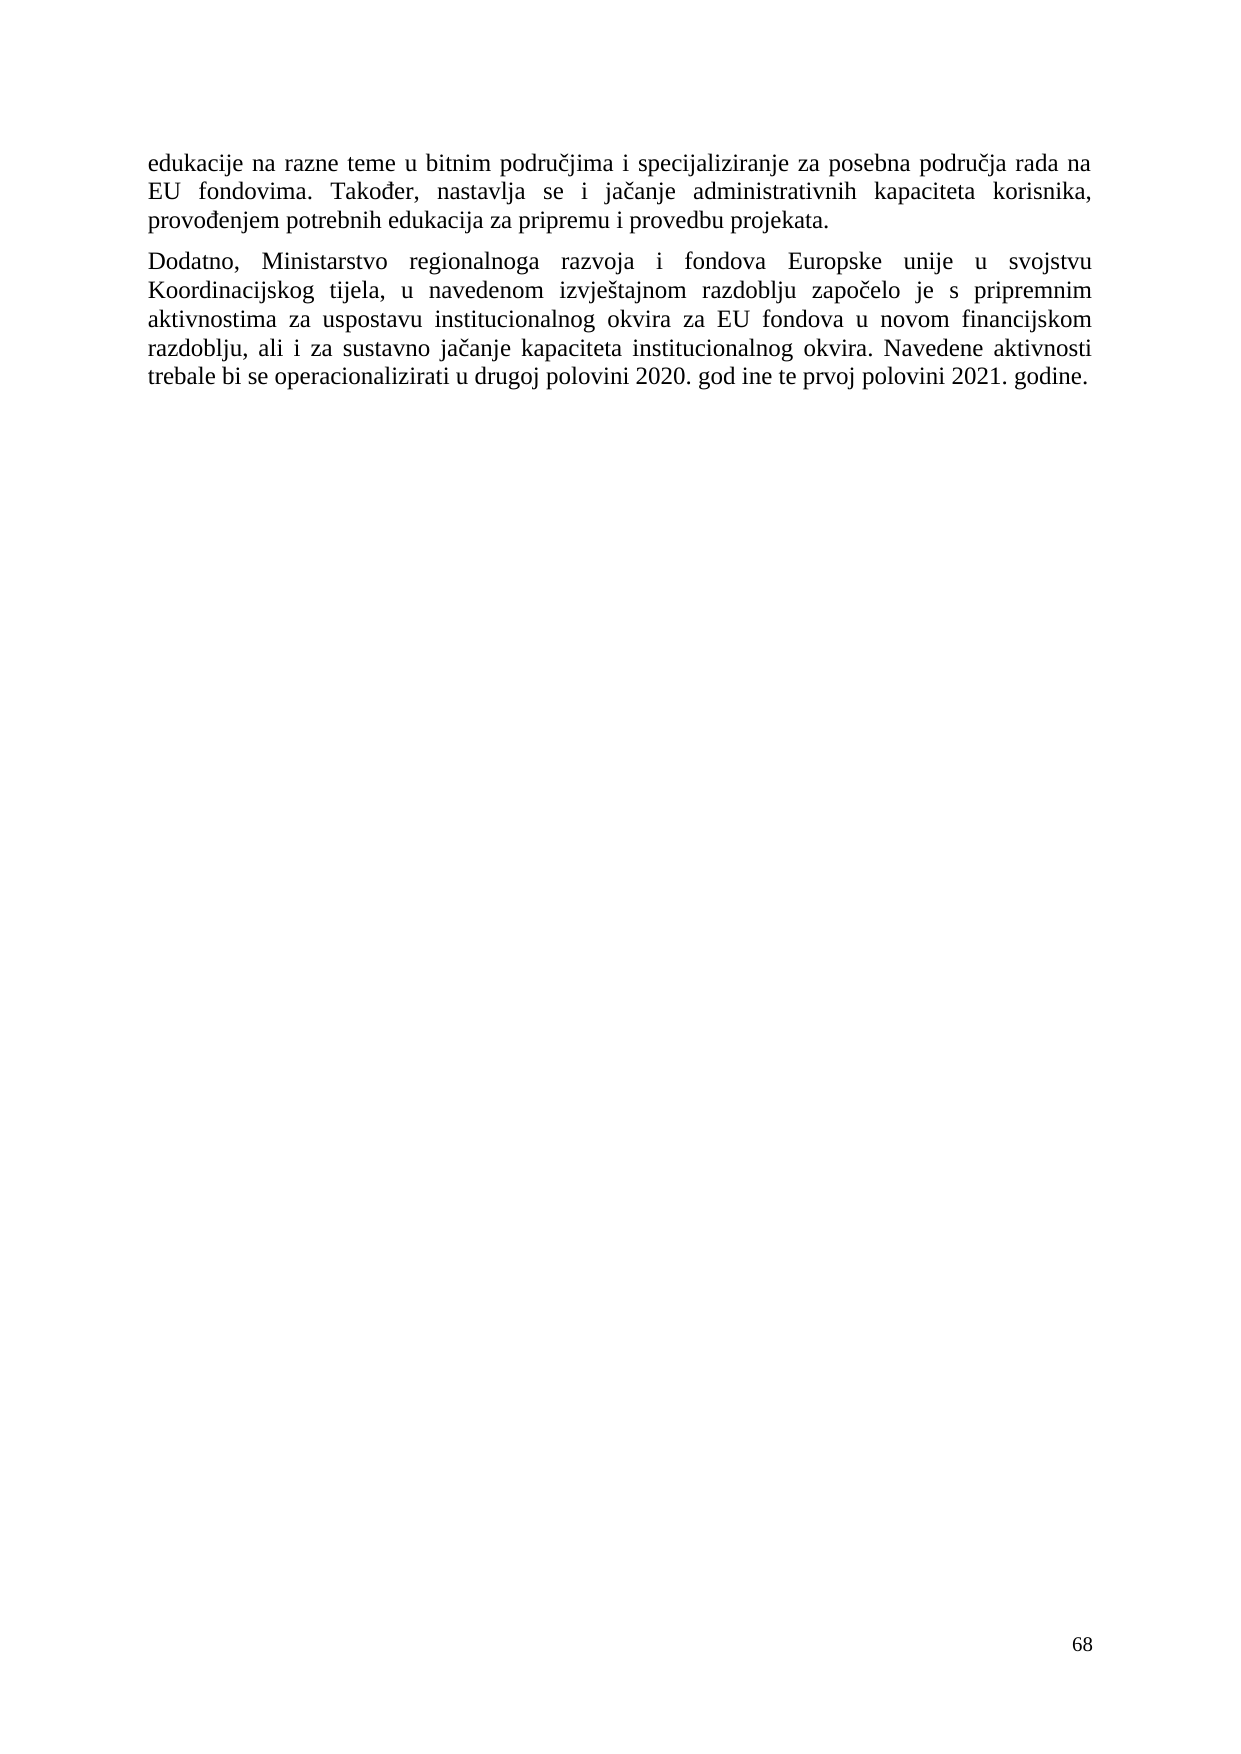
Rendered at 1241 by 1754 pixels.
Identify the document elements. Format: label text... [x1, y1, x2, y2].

text Dodatno, Ministarstvo regionalnoga razvoja i fondova Europske unije u svojstvu Koordinacijskog tijela, u navedenom izvještajnom razdoblju započelo je s pripremnim aktivnostima za uspostavu institucionalnog okvira za EU fondova u novom financijskom razdoblju, ali i za sustavno jačanje kapaciteta institucionalnog okvira. Navedene aktivnosti trebale bi se operacionalizirati u drugoj polovini 2020. god ine te prvoj polovini 2021. godine. [148, 246, 1093, 390]
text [148, 148, 1093, 234]
